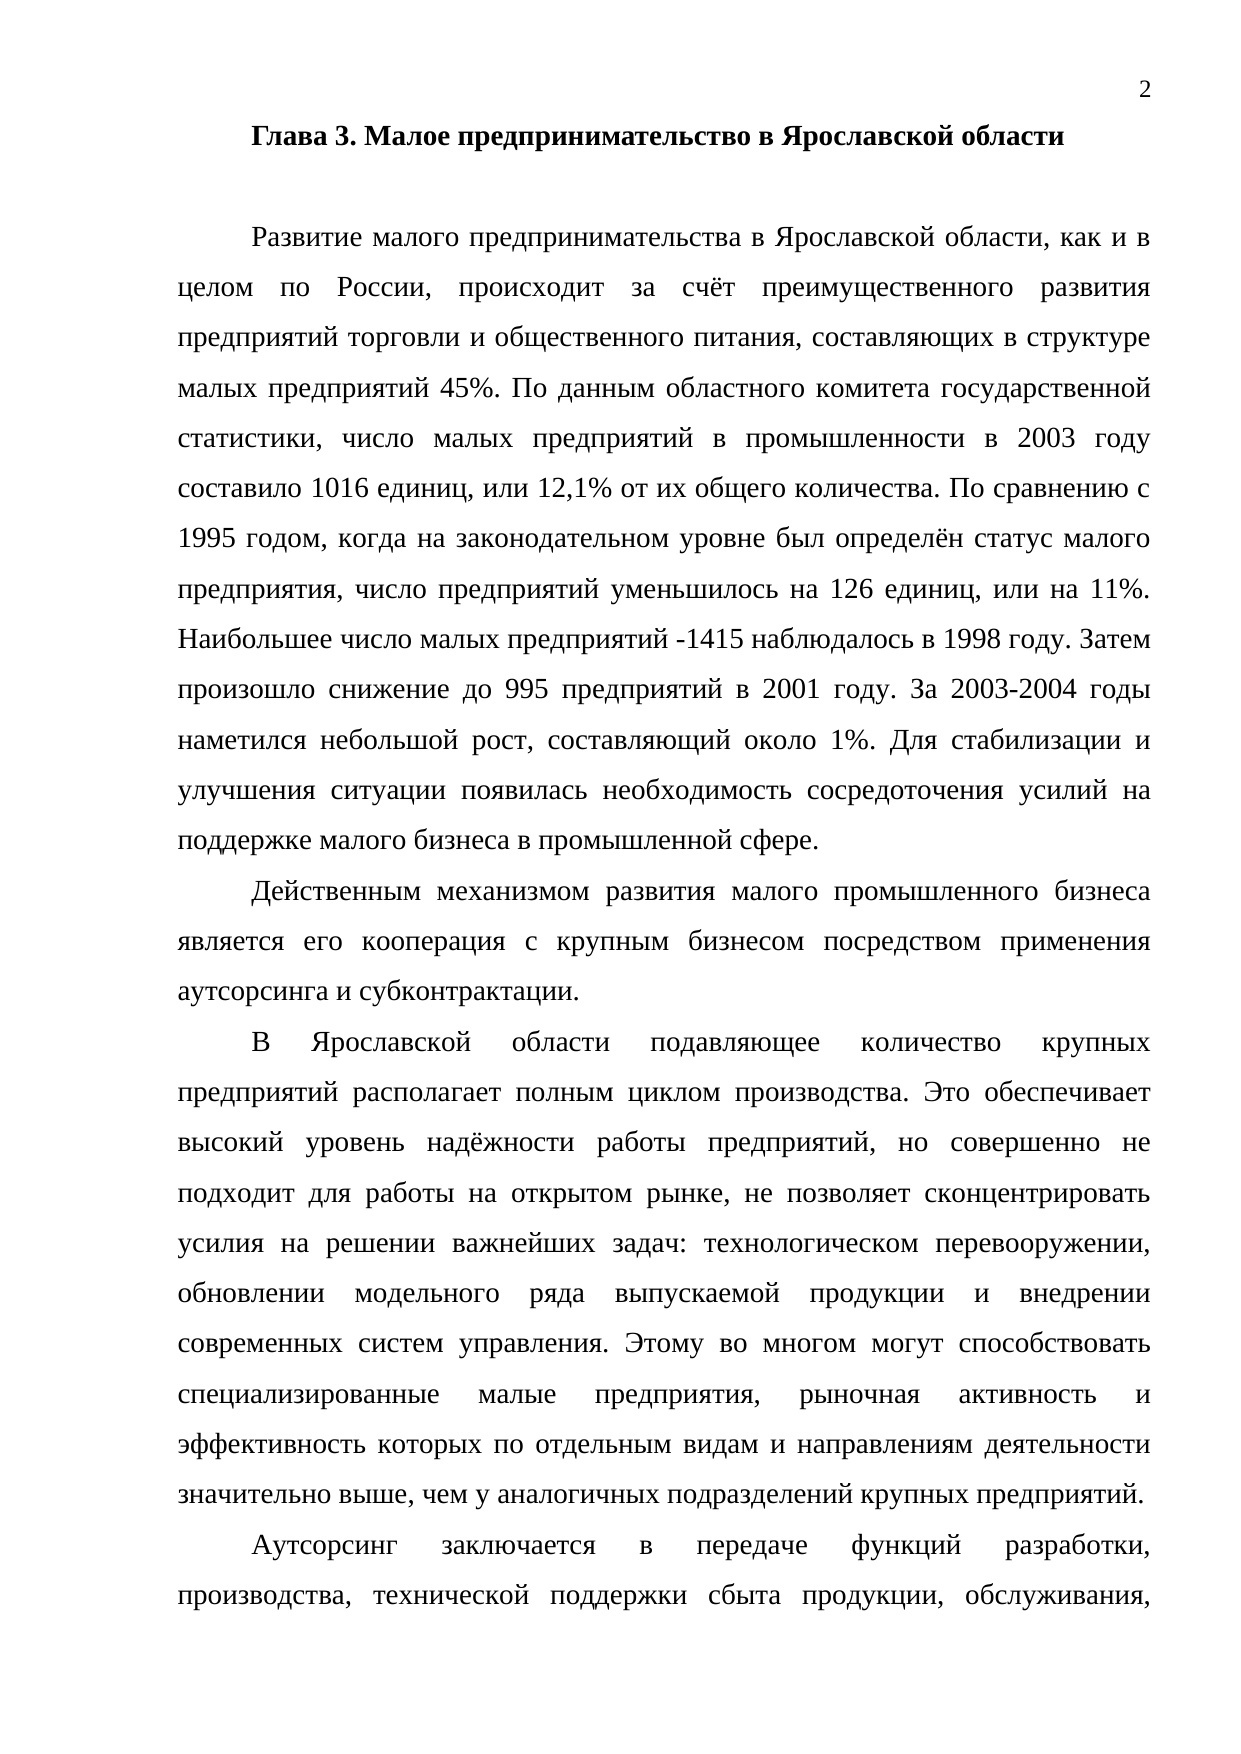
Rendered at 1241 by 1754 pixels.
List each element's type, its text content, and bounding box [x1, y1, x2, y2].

subtitle Глава 3. Малое предпринимательство в Ярославской области [177, 118, 1152, 152]
text Действенным механизмом развития малого промышленного бизнеса является его кооперация с крупным бизнесом посредством применения аутсорсинга и субконтрактации. [177, 873, 1152, 1007]
text В Ярославской области подавляющее количество крупных предприятий располагает полным циклом производства. Это обеспечивает высокий уровень надёжности работы предприятий, но совершенно не подходит для работы на открытом рынке, не позволяет сконцентрировать усилия на решении важнейших задач: технологическом перевооружении, обновлении модельного ряда выпускаемой продукции и внедрении современных систем управления. Этому во многом могут способствовать специализированные малые предприятия, рыночная активность и эффективность которых по отдельным видам и направлениям деятельности значительно выше, чем у аналогичных подразделений крупных предприятий. [177, 1024, 1152, 1510]
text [177, 1527, 1152, 1611]
text Развитие малого предпринимательства в Ярославской области, как и в целом по России, происходит за счёт преимущественного развития предприятий торговли и общественного питания, составляющих в структуре малых предприятий 45%. По данным областного комитета государственной статистики, число малых предприятий в промышленности в 2003 году составило 1016 единиц, или 12,1% от их общего количества. По сравнению с 1995 годом, когда на законодательном уровне был определён статус малого предприятия, число предприятий уменьшилось на 126 единиц, или на 11%. Наибольшее число малых предприятий -1415 наблюдалось в 1998 году. Затем произошло снижение до 995 предприятий в 2001 году. За 2003-2004 годы наметился небольшой рост, составляющий около 1%. Для стабилизации и улучшения ситуации появилась необходимость сосредоточения усилий на поддержке малого бизнеса в промышленной сфере. [177, 219, 1152, 856]
